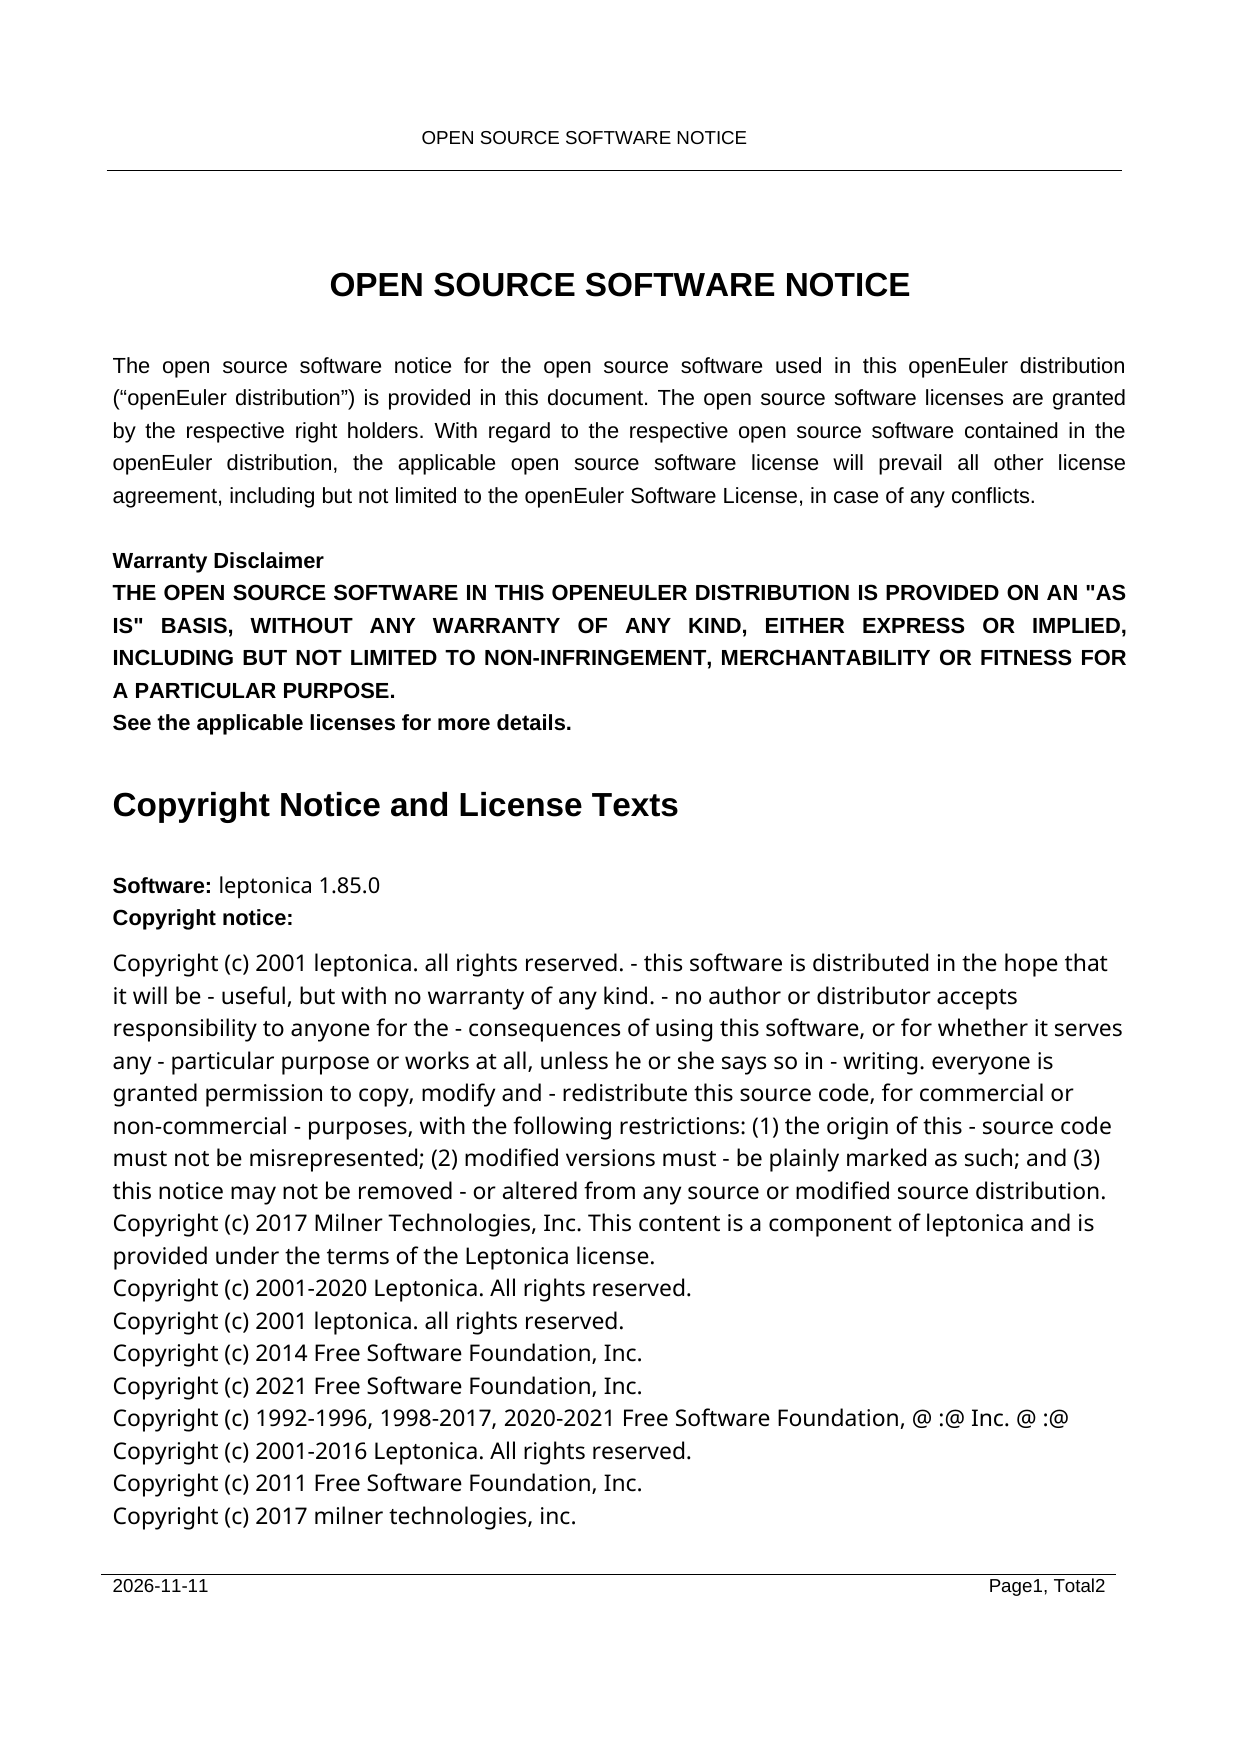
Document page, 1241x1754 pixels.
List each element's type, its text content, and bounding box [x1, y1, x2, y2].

text Copyright notice: [112, 901, 1128, 934]
text Warranty Disclaimer [112, 544, 1128, 576]
text The open source software notice for the open source software used in this openEuler distribution (“openEuler distribution”) is provided in this document. The open source software licenses are granted by the respective right holders. With regard to the respective open source software contained in the openEuler distribution, the applicable open source software license will prevail all other license agreement, including but not limited to the openEuler Software License, in case of any conflicts. [112, 349, 1128, 511]
text THE OPEN SOURCE SOFTWARE IN THIS OPENEULER DISTRIBUTION IS PROVIDED ON AN "AS IS" BASIS, WITHOUT ANY WARRANTY OF ANY KIND, EITHER EXPRESS OR IMPLIED, INCLUDING BUT NOT LIMITED TO NON-INFRINGEMENT, MERCHANTABILITY OR FITNESS FOR A PARTICULAR PURPOSE. See the applicable licenses for more details. [112, 576, 1128, 739]
text OPEN SOURCE SOFTWARE NOTICE [112, 251, 1128, 316]
text Copyright Notice and License Texts [112, 771, 1128, 836]
title Software: leptonica 1.85.0 [112, 869, 1128, 901]
text Copyright (c) 2001 leptonica. all rights reserved. - this software is distributed in the hope that it will be - useful, but with no warranty of any kind. - no author or distributor accepts responsibility to anyone for the - consequences of using this software, or for whether it serves any - particular purpose or works at all, unless he or she says so in - writing. everyone is granted permission to copy, modify and - redistribute this source code, for commercial or non-commercial - purposes, with the following restrictions: (1) the origin of this - source code must not be misrepresented; (2) modified versions must - be plainly marked as such; and (3) this notice may not be removed - or altered from any source or modified source distribution. Copyright (c) 2017 Milner Technologies, Inc. This content is a component of leptonica and is provided under the terms of the Leptonica license. Copyright (c) 2001-2020 Leptonica. All rights reserved. Copyright (c) 2001 leptonica. all rights reserved. Copyright (c) 2014 Free Software Foundation, Inc. Copyright (c) 2021 Free Software Foundation, Inc. Copyright (c) 1992-1996, 1998-2017, 2020-2021 Free Software Foundation, @ :@ Inc. @ :@ Copyright (c) 2001-2016 Leptonica. All rights reserved. Copyright (c) 2011 Free Software Foundation, Inc. Copyright (c) 2017 milner technologies, inc. [112, 947, 1128, 1564]
